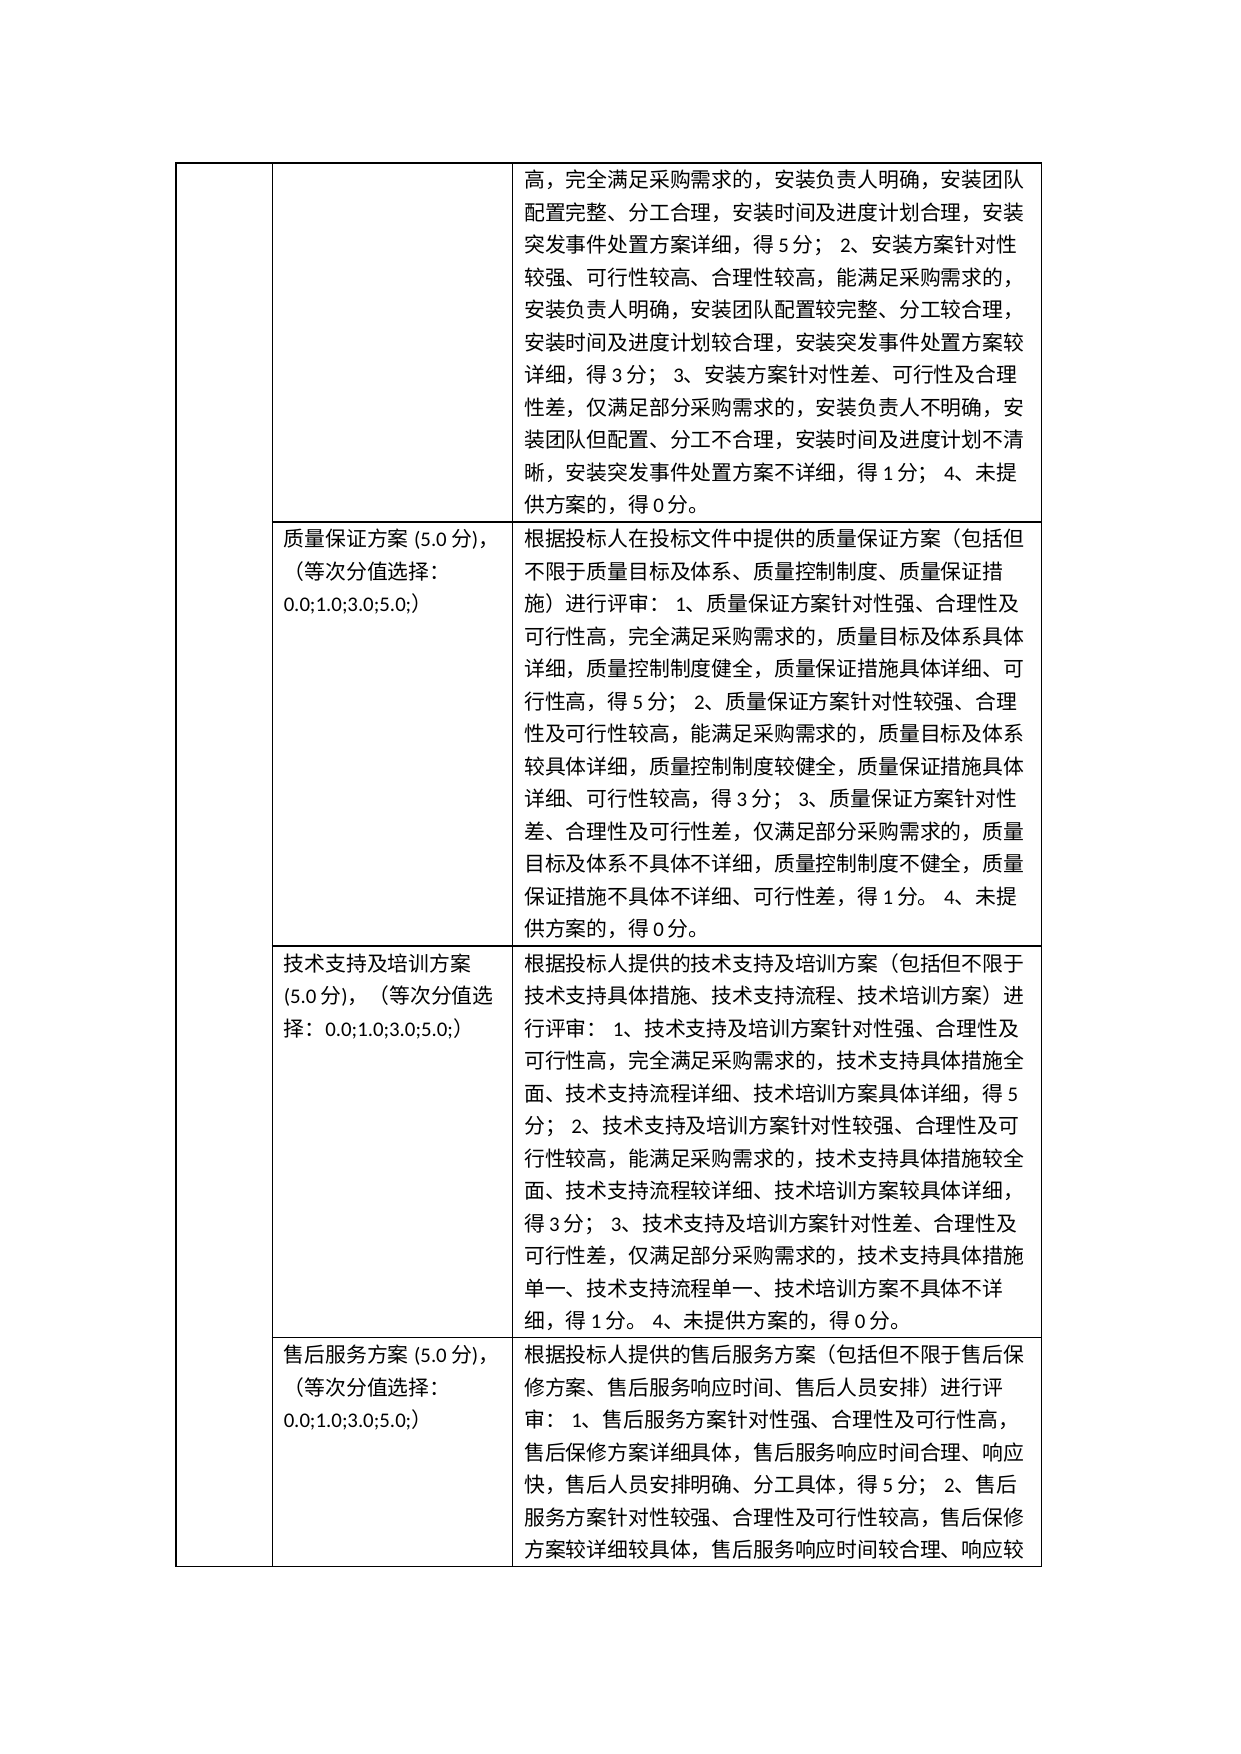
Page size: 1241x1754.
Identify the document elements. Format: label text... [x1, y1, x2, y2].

table_cell 质量保证方案 (5.0分)，（等次分值选择：0.0;1.0;3.0;5.0;） [273, 523, 512, 945]
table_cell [273, 164, 512, 521]
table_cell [273, 1338, 512, 1566]
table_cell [513, 164, 1041, 521]
table_cell 根据投标人在投标文件中提供的质量保证方案（包括但不限于质量目标及体系、质量控制制度、质量保证措施）进行评审： 1、质量保证方案针对性强、合理性及可行性高，完全满足采购需求的，质量目标及体系具体详细，质量控制制度健全，质量保证措施具体详细、可行性高，得5分； 2、质量保证方案针对性较强、合理性及可行性较高，能满足采购需求的，质量目标及体系较具体详细，质量控制制度较健全，质量保证措施具体详细、可行性较高，得3分； 3、质量保证方案针对性差、合理性及可行性差，仅满足部分采购需求的，质量目标及体系不具体不详细，质量控制制度不健全，质量保证措施不具体不详细、可行性差，得1分。 4、未提供方案的，得0分。 [513, 523, 1041, 945]
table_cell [513, 1338, 1041, 1566]
table_cell 根据投标人提供的技术支持及培训方案（包括但不限于技术支持具体措施、技术支持流程、技术培训方案）进行评审： 1、技术支持及培训方案针对性强、合理性及可行性高，完全满足采购需求的，技术支持具体措施全面、技术支持流程详细、技术培训方案具体详细，得5分； 2、技术支持及培训方案针对性较强、合理性及可行性较高，能满足采购需求的，技术支持具体措施较全面、技术支持流程较详细、技术培训方案较具体详细，得3分； 3、技术支持及培训方案针对性差、合理性及可行性差，仅满足部分采购需求的，技术支持具体措施单一、技术支持流程单一、技术培训方案不具体不详细，得1分。 4、未提供方案的，得0分。 [513, 947, 1041, 1337]
table_cell 技术支持及培训方案 (5.0分)，（等次分值选择：0.0;1.0;3.0;5.0;） [273, 947, 512, 1337]
